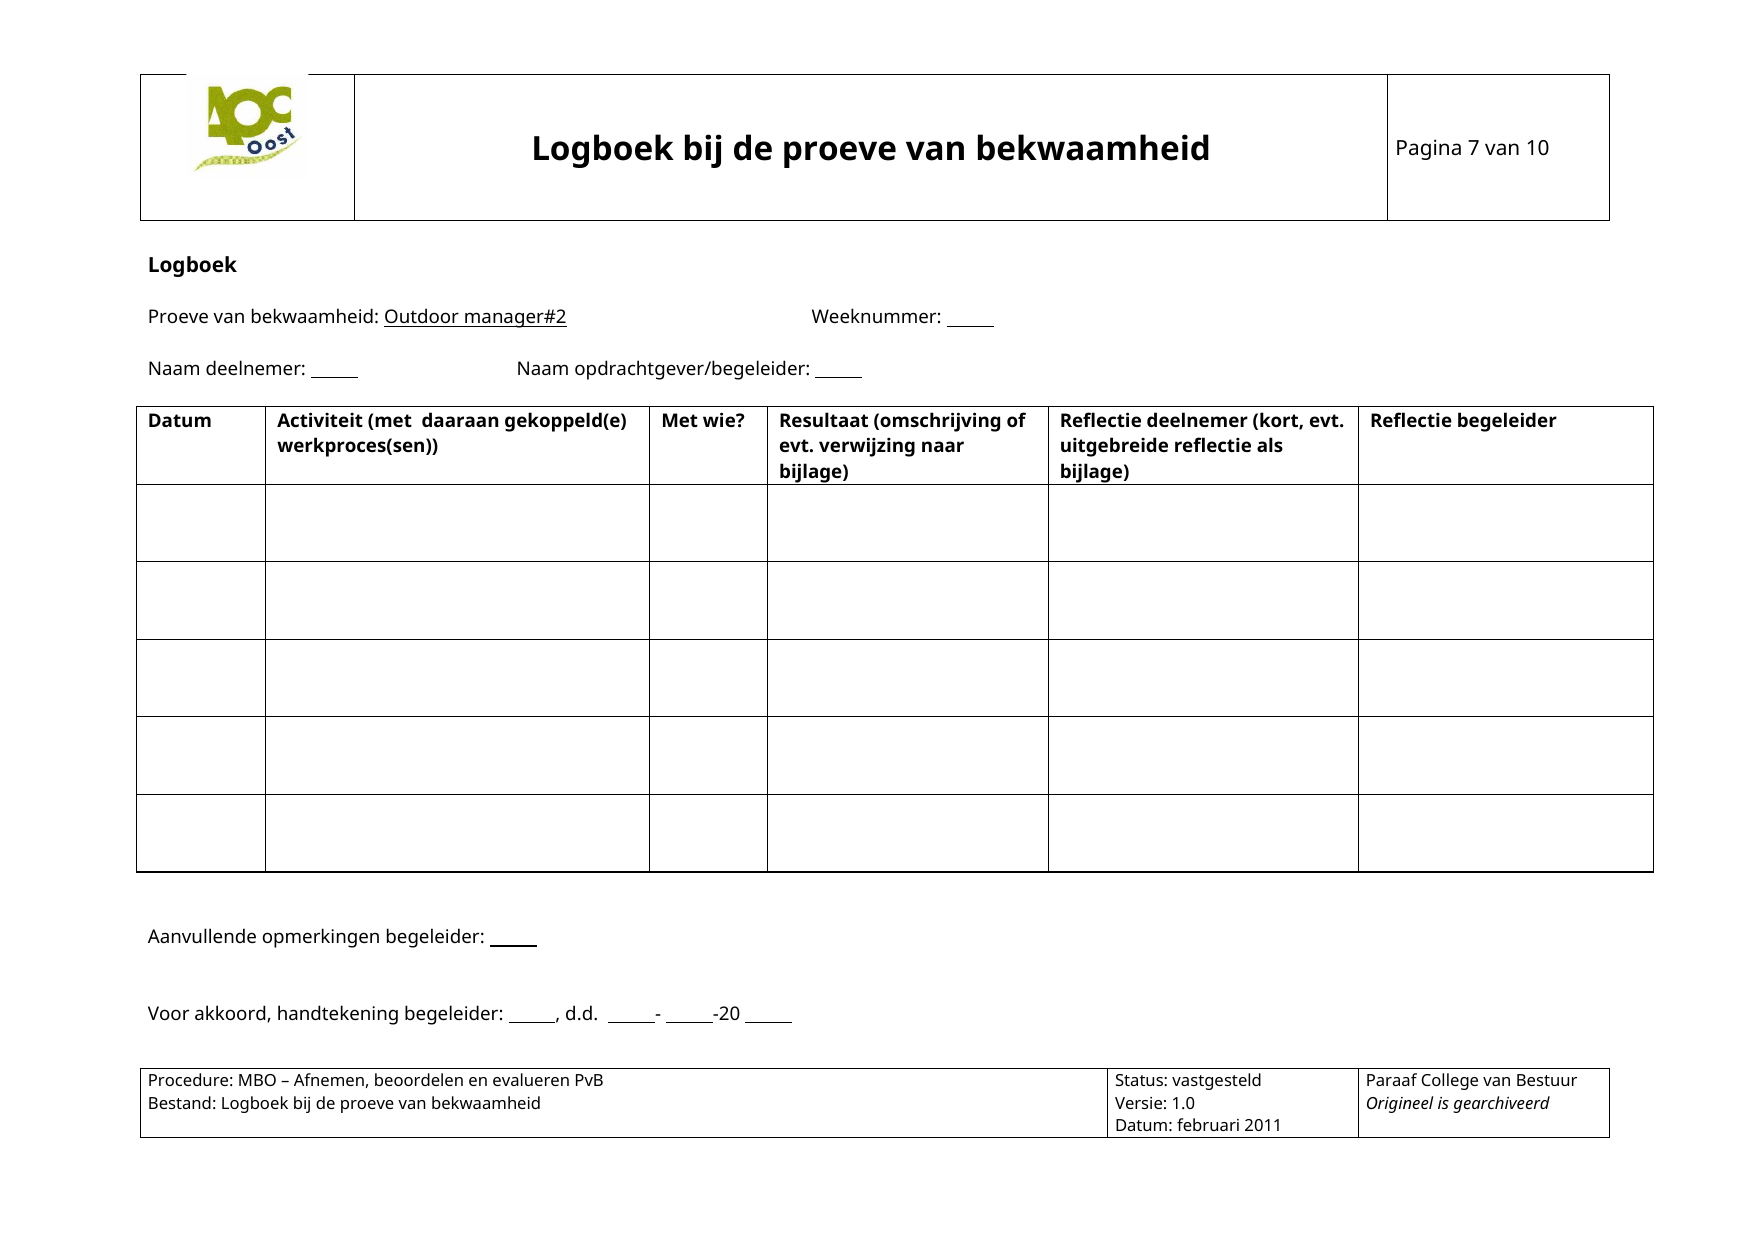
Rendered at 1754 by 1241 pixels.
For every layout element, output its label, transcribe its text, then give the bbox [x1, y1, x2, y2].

text Aanvullende opmerkingen begeleider: [148, 923, 1606, 949]
table_cell [1359, 485, 1653, 561]
text Logboek [148, 250, 1606, 278]
table_header Reflectie begeleider [1359, 407, 1653, 483]
table_cell [1049, 485, 1358, 561]
table_cell [1049, 562, 1358, 639]
table_cell [650, 717, 767, 794]
table_cell [1359, 717, 1653, 794]
table_cell [768, 485, 1048, 561]
table_cell [1359, 562, 1653, 639]
table_cell [137, 640, 265, 716]
table_cell [650, 640, 767, 716]
table_cell [1049, 640, 1358, 716]
table_cell [1049, 795, 1358, 871]
table_cell [266, 562, 649, 639]
table_cell [768, 717, 1048, 794]
table_cell [1049, 717, 1358, 794]
table_cell [768, 795, 1048, 871]
table_header Met wie? [650, 407, 767, 483]
table_cell [650, 485, 767, 561]
text Proeve van bekwaamheid: Outdoor manager#2 Weeknummer: [148, 304, 1606, 329]
table_cell [266, 640, 649, 716]
table_cell [650, 795, 767, 871]
table_cell [137, 795, 265, 871]
table_cell [137, 717, 265, 794]
table_header Datum [137, 407, 265, 483]
table_cell [266, 795, 649, 871]
text Naam deelnemer: Naam opdrachtgever/begeleider: [148, 355, 1606, 380]
table_cell [768, 562, 1048, 639]
table_header Activiteit (met daaraan gekoppeld(e) werkproces(sen)) [266, 407, 649, 483]
table_cell [1359, 795, 1653, 871]
table_cell [266, 485, 649, 561]
table_cell [137, 485, 265, 561]
table_cell [137, 562, 265, 639]
text Voor akkoord, handtekening begeleider: , d.d. - -20 [148, 1000, 1606, 1026]
table_cell [1359, 640, 1653, 716]
table_cell [650, 562, 767, 639]
table_cell [768, 640, 1048, 716]
table_cell [266, 717, 649, 794]
table_header Reflectie deelnemer (kort, evt. uitgebreide reflectie als bijlage) [1049, 407, 1358, 483]
picture [186, 74, 309, 178]
table_header Resultaat (omschrijving of evt. verwijzing naar bijlage) [768, 407, 1048, 483]
